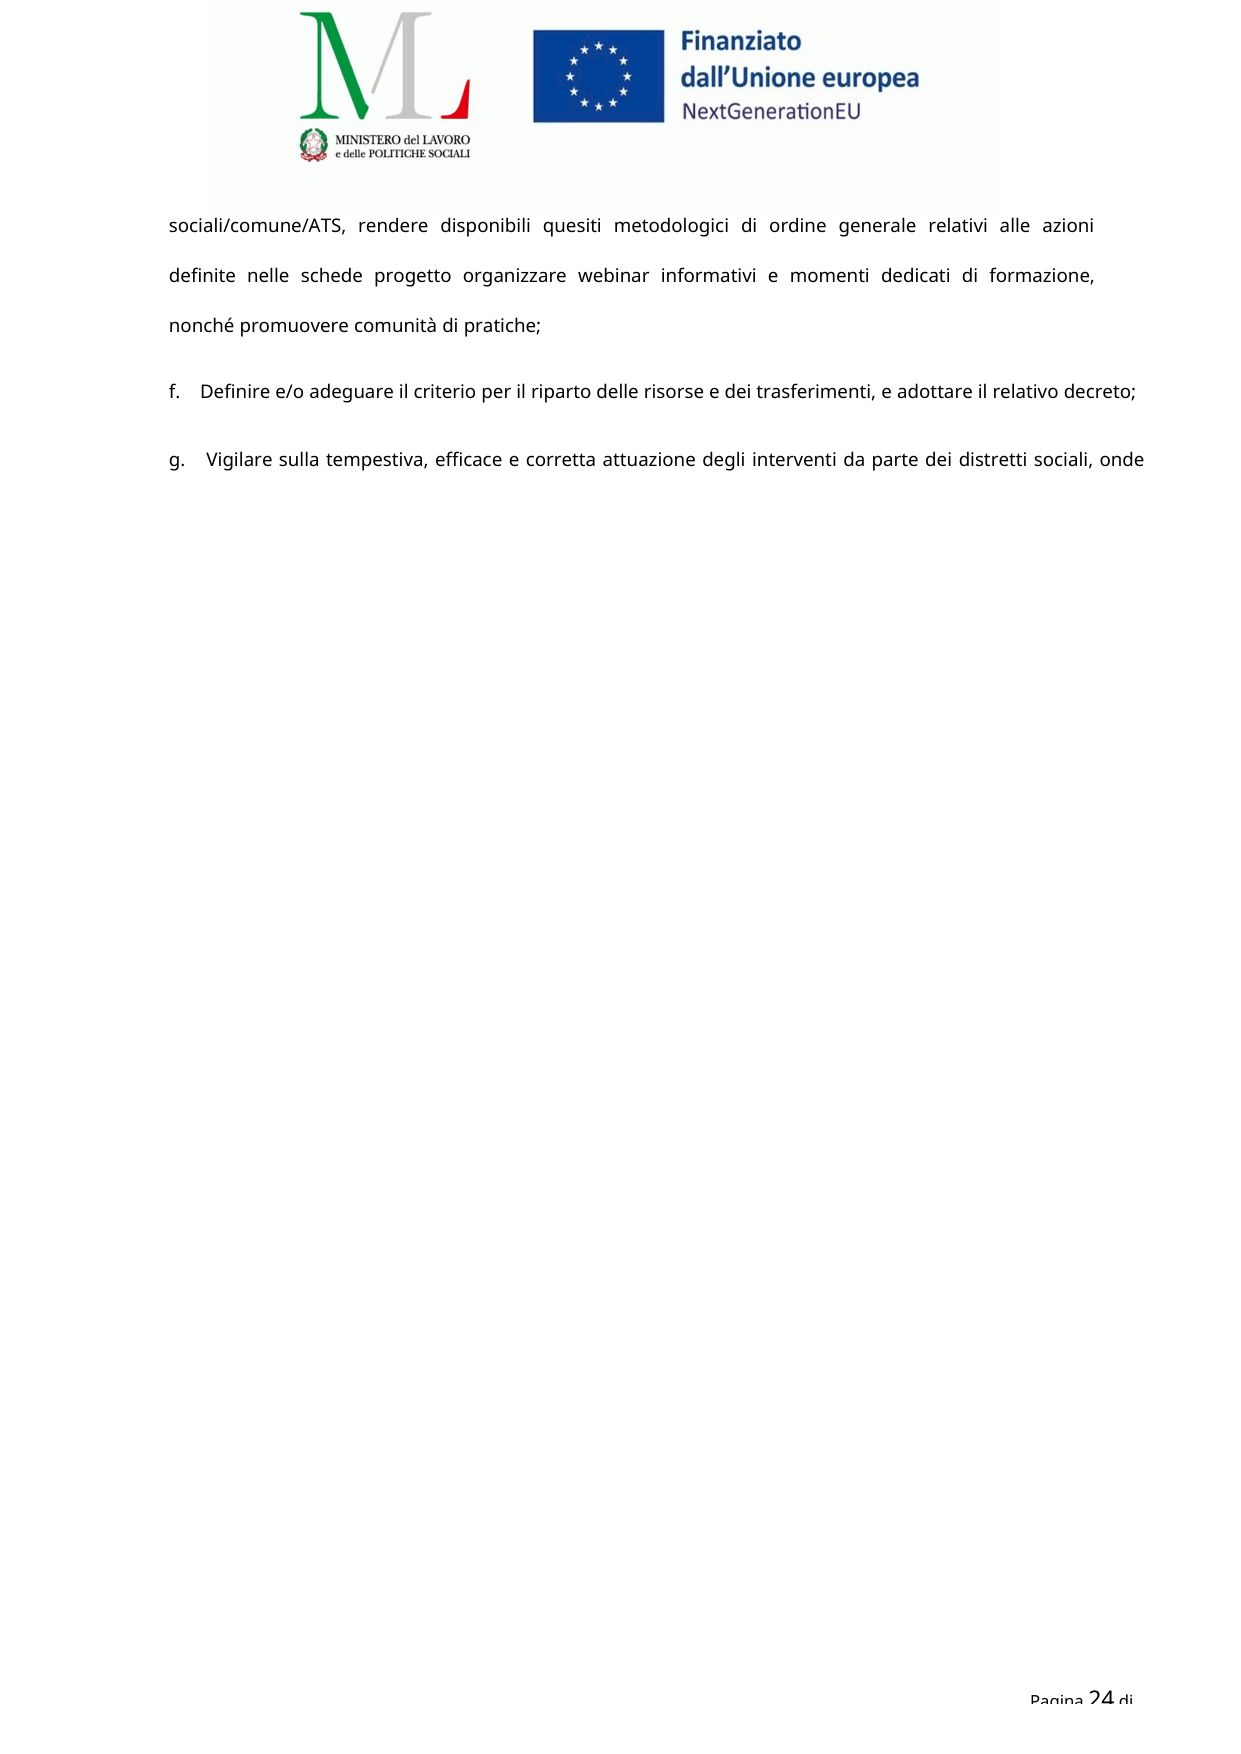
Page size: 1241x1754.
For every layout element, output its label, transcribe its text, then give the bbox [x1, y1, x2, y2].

list Definire e/o adeguare il criterio per il riparto delle risorse e dei trasferimenti, e adottare il relativo decreto; [169, 378, 1178, 404]
list Vigilare sulla tempestiva, efficace e corretta attuazione degli interventi da parte dei distretti sociali, onde [169, 446, 1178, 472]
picture [208, 0, 1001, 212]
